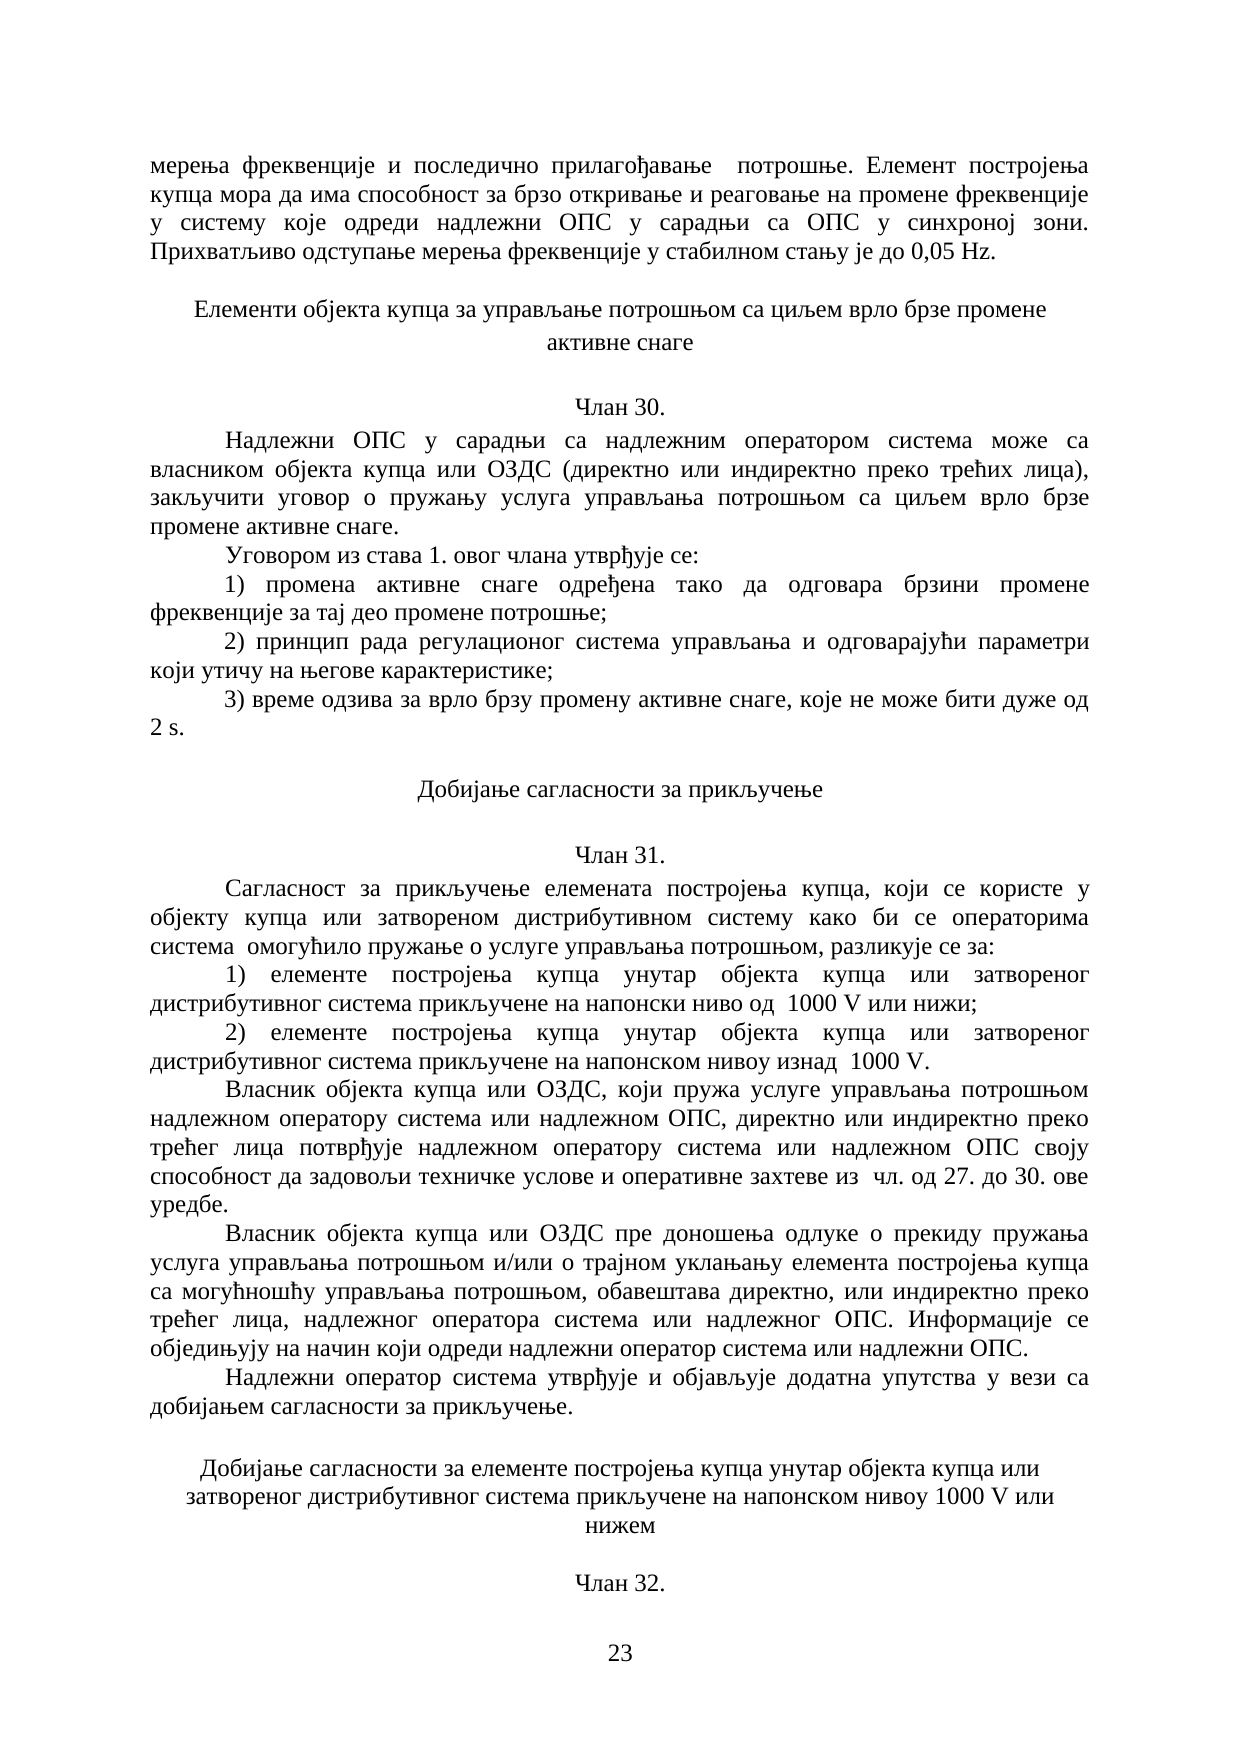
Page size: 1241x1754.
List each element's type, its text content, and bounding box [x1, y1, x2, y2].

text Члан 31. [150, 840, 1090, 869]
text 2) елементе постројења купца унутар објекта купца или затвореног дистрибутивног система прикључене на напонском нивоу изнад 1000 V. [150, 1017, 1090, 1074]
text 1) промена активне снаге одређена тако да одговара брзини промене фреквенције за тај део промене потрошње; [150, 569, 1090, 626]
text Добијање сагласности за елементе постројења купца унутар објекта купца или затвореног дистрибутивног система прикључене на напонском нивоу 1000 V или нижем [150, 1453, 1090, 1539]
text 2) принцип рада регулационог система управљања и одговарајући параметри који утичу на његове карактеристике; [150, 626, 1090, 684]
text Надлежни оператор система утврђује и објављује додатна упутства у вези са добијањем сагласности за прикључење. [150, 1362, 1090, 1419]
text Члан 30. [150, 392, 1090, 421]
text Власник објекта купца или ОЗДС пре доношења одлуке о прекиду пружања услуга управљања потрошњом и/или о трајном уклањању елемента постројења купца са могућношћу управљања потрошњом, обавештава директно, или индиректно преко трећег лица, надлежног оператора система или надлежног ОПС. Информације се обједињују на начин који одреди надлежни оператор система или надлежни ОПС. [150, 1218, 1090, 1362]
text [150, 150, 1090, 265]
text 1) елементе постројења купца унутар објекта купца или затвореног дистрибутивног система прикључене на напонски ниво од 1000 V или нижи; [150, 959, 1090, 1017]
text Сагласност за прикључење елемената постројења купца, који се користе у објекту купца или затвореном дистрибутивном систему како би се операторима система омогућило пружање о услуге управљања потрошњом, разликује се за: [150, 873, 1090, 959]
text 3) време одзива за врло брзу промену активне снаге, које не може бити дуже од 2 s. [150, 684, 1090, 741]
text Уговором из става 1. овог члана утврђује се: [150, 540, 1090, 569]
text Члан 32. [150, 1568, 1090, 1596]
text Надлежни ОПС у сарадњи са надлежним оператором система може са власником објекта купца или ОЗДС (директно или индиректно преко трећих лица), закључити уговор о пружању услуга управљања потрошњом са циљем врло брзе промене активне снаге. [150, 425, 1090, 540]
text Власник објекта купца или ОЗДС, који пружа услуге управљања потрошњом надлежном оператору система или надлежном ОПС, директно или индиректно преко трећег лица потврђује надлежном оператору система или надлежном ОПС своју способност да задовољи техничке услове и оперативне захтеве из чл. од 27. до 30. ове уредбе. [150, 1074, 1090, 1218]
text Елементи објекта купца за управљање потрошњом са циљем врло брзе промене активне снаге [150, 294, 1090, 356]
text Добијање сагласности за прикључење [150, 774, 1090, 803]
